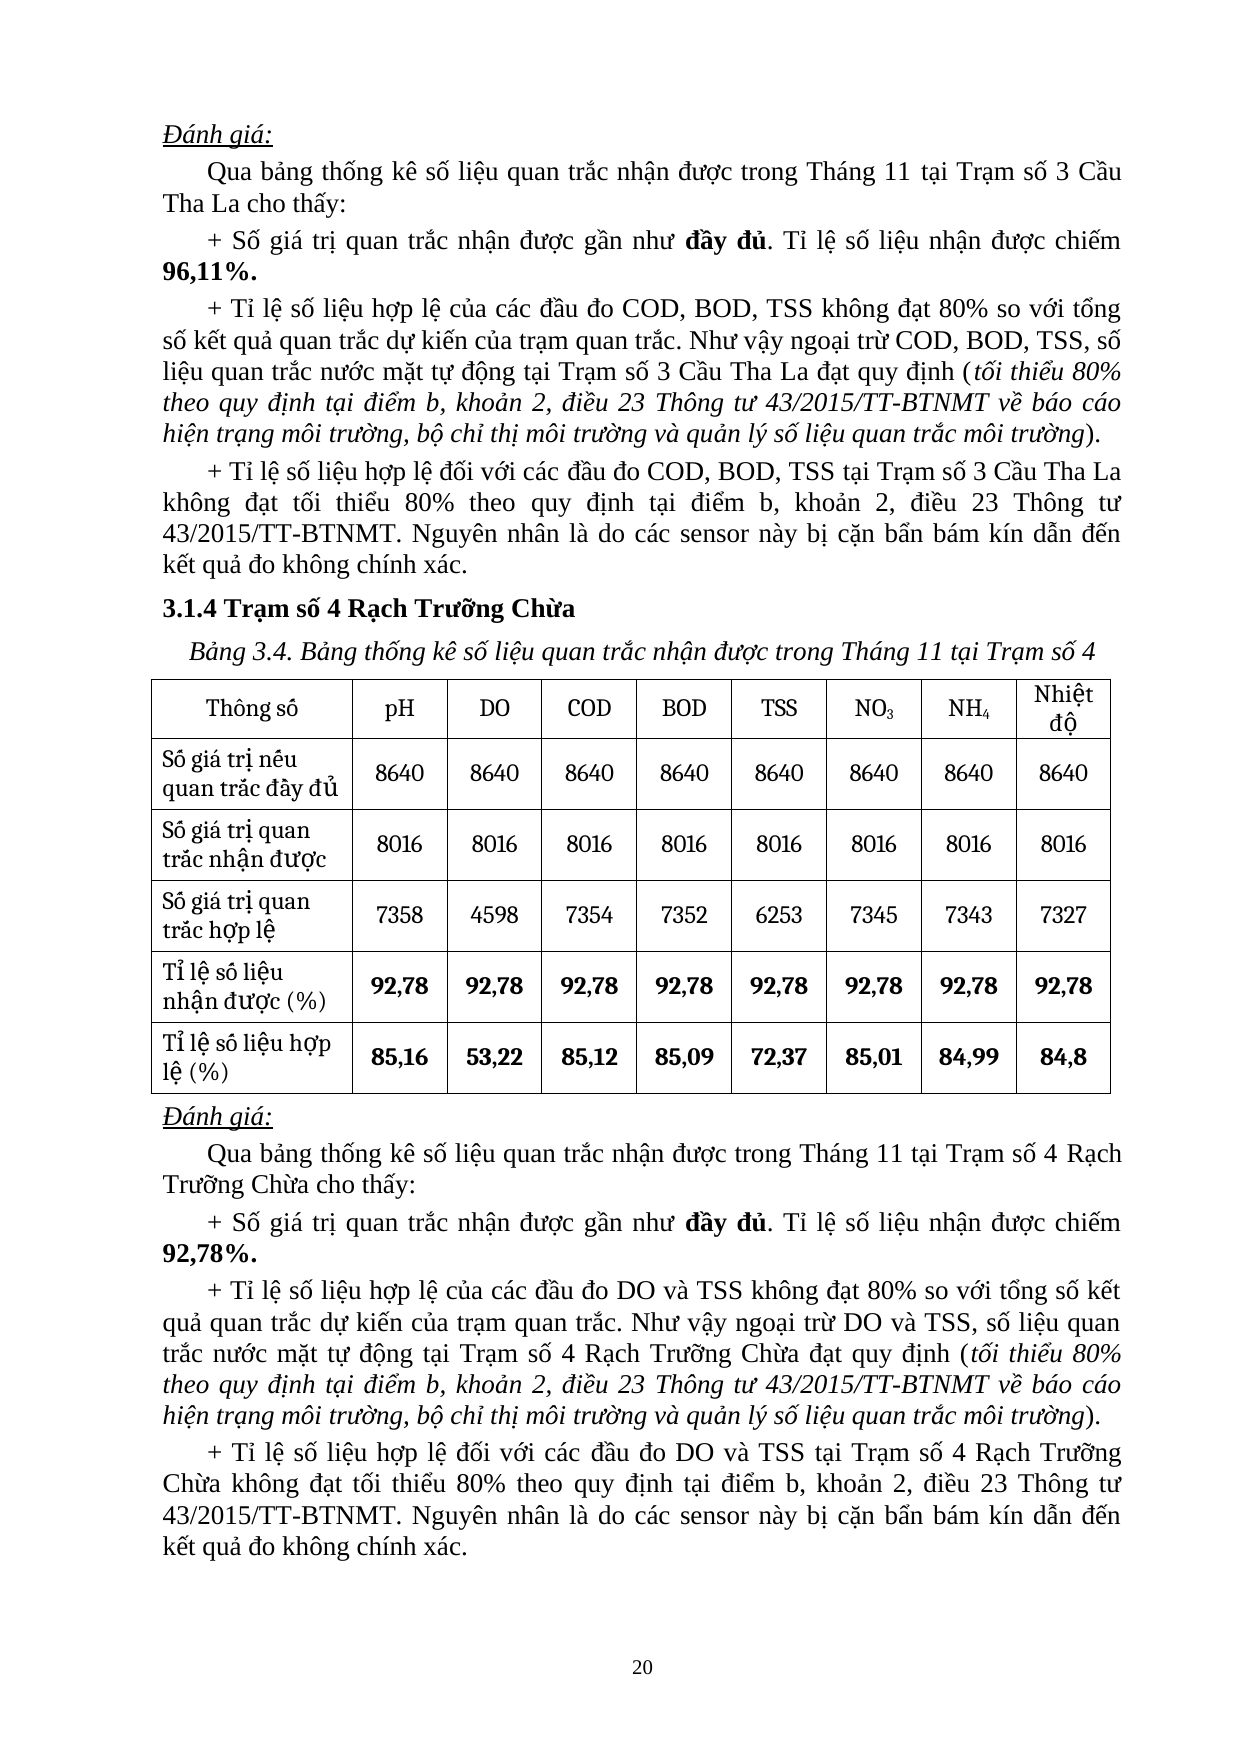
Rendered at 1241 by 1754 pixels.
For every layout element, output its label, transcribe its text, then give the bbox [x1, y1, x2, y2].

table_cell 7343 [922, 881, 1016, 951]
table_cell 4598 [448, 881, 541, 951]
table_cell 8640 [353, 739, 447, 808]
text Đánh giá: [162, 118, 1122, 149]
table_cell 7327 [1017, 881, 1110, 951]
table_cell Số giá trị quan trắc nhận được [152, 810, 352, 879]
table_cell 8640 [922, 739, 1016, 808]
text + Tỉ lệ số liệu hợp lệ đối với các đầu đo COD, BOD, TSS tại Trạm số 3 Cầu Tha La không đạt tối thiểu 80% theo quy định tại điểm b, khoản 2, điều 23 Thông tư 43/2015/TT-BTNMT. Nguyên nhân là do các sensor này bị cặn bẩn bám kín dẫn đến kết quả đo không chính xác. [162, 454, 1122, 579]
text + Tỉ lệ số liệu hợp lệ đối với các đầu đo DO và TSS tại Trạm số 4 Rạch Trưỡng Chừa không đạt tối thiểu 80% theo quy định tại điểm b, khoản 2, điều 23 Thông tư 43/2015/TT-BTNMT. Nguyên nhân là do các sensor này bị cặn bẩn bám kín dẫn đến kết quả đo không chính xác. [162, 1436, 1122, 1561]
table_header pH [353, 680, 447, 737]
text + Tỉ lệ số liệu hợp lệ của các đầu đo DO và TSS không đạt 80% so với tổng số kết quả quan trắc dự kiến của trạm quan trắc. Như vậy ngoại trừ DO và TSS, số liệu quan trắc nước mặt tự động tại Trạm số 4 Rạch Trưỡng Chừa đạt quy định (tối thiểu 80% theo quy định tại điểm b, khoản 2, điều 23 Thông tư 43/2015/TT-BTNMT về báo cáo hiện trạng môi trường, bộ chỉ thị môi trường và quản lý số liệu quan trắc môi trường). [162, 1274, 1122, 1430]
table_cell 84,99 [922, 1023, 1016, 1093]
table_cell 8016 [353, 810, 447, 879]
table_cell 92,78 [827, 952, 921, 1022]
table_cell 8640 [637, 739, 731, 808]
table_cell 7352 [637, 881, 731, 951]
table_cell 8640 [1017, 739, 1110, 808]
table_cell 8016 [922, 810, 1016, 879]
text Đánh giá: [162, 1100, 1122, 1131]
table_cell 8640 [732, 739, 826, 808]
table_cell 72,37 [732, 1023, 826, 1093]
table_header Nhiệt độ [1017, 680, 1110, 737]
table_cell 92,78 [637, 952, 731, 1022]
table_cell Số giá trị quan trắc hợp lệ [152, 881, 352, 951]
table_cell 85,09 [637, 1023, 731, 1093]
table_cell 8016 [637, 810, 731, 879]
table_cell 92,78 [542, 952, 636, 1022]
table_header Thông số [152, 680, 352, 737]
table_cell 7358 [353, 881, 447, 951]
table_cell 92,78 [922, 952, 1016, 1022]
text + Số giá trị quan trắc nhận được gần như đầy đủ. Tỉ lệ số liệu nhận được chiếm 92,78%. [162, 1206, 1122, 1268]
table_cell 85,01 [827, 1023, 921, 1093]
table_header NH4 [922, 680, 1016, 737]
table_header BOD [637, 680, 731, 737]
table_cell 85,12 [542, 1023, 636, 1093]
table_cell 8016 [542, 810, 636, 879]
table_cell Tỉ lệ số liệu hợp lệ (%) [152, 1023, 352, 1093]
table_header COD [542, 680, 636, 737]
table_cell 8016 [448, 810, 541, 879]
text Qua bảng thống kê số liệu quan trắc nhận được trong Tháng 11 tại Trạm số 4 Rạch Trưỡng Chừa cho thấy: [162, 1137, 1122, 1200]
table_cell 8640 [827, 739, 921, 808]
table_cell 92,78 [1017, 952, 1110, 1022]
table_cell 84,8 [1017, 1023, 1110, 1093]
table_cell 6253 [732, 881, 826, 951]
table_cell 7345 [827, 881, 921, 951]
text Qua bảng thống kê số liệu quan trắc nhận được trong Tháng 11 tại Trạm số 3 Cầu Tha La cho thấy: [162, 156, 1122, 218]
table_cell Số giá trị nếu quan trắc đầy đủ [152, 739, 352, 808]
table_cell 8016 [827, 810, 921, 879]
text + Tỉ lệ số liệu hợp lệ của các đầu đo COD, BOD, TSS không đạt 80% so với tổng số kết quả quan trắc dự kiến của trạm quan trắc. Như vậy ngoại trừ COD, BOD, TSS, số liệu quan trắc nước mặt tự động tại Trạm số 3 Cầu Tha La đạt quy định (tối thiểu 80% theo quy định tại điểm b, khoản 2, điều 23 Thông tư 43/2015/TT-BTNMT về báo cáo hiện trạng môi trường, bộ chỉ thị môi trường và quản lý số liệu quan trắc môi trường). [162, 293, 1122, 448]
table_header NO3 [827, 680, 921, 737]
table_cell 92,78 [732, 952, 826, 1022]
table_cell Tỉ lệ số liệu nhận được (%) [152, 952, 352, 1022]
text + Số giá trị quan trắc nhận được gần như đầy đủ. Tỉ lệ số liệu nhận được chiếm 96,11%. [162, 224, 1122, 286]
table_cell 92,78 [448, 952, 541, 1022]
table_cell 8640 [542, 739, 636, 808]
table_header TSS [732, 680, 826, 737]
text Bảng 3.4. Bảng thống kê số liệu quan trắc nhận được trong Tháng 11 tại Trạm số 4 [162, 635, 1122, 666]
table_cell 7354 [542, 881, 636, 951]
table_cell 92,78 [353, 952, 447, 1022]
table_cell 85,16 [353, 1023, 447, 1093]
subtitle 3.1.4 Trạm số 4 Rạch Trưỡng Chừa [162, 592, 1122, 623]
table_cell 8016 [732, 810, 826, 879]
table_cell 8016 [1017, 810, 1110, 879]
table_cell 8640 [448, 739, 541, 808]
table_header DO [448, 680, 541, 737]
table_cell 53,22 [448, 1023, 541, 1093]
